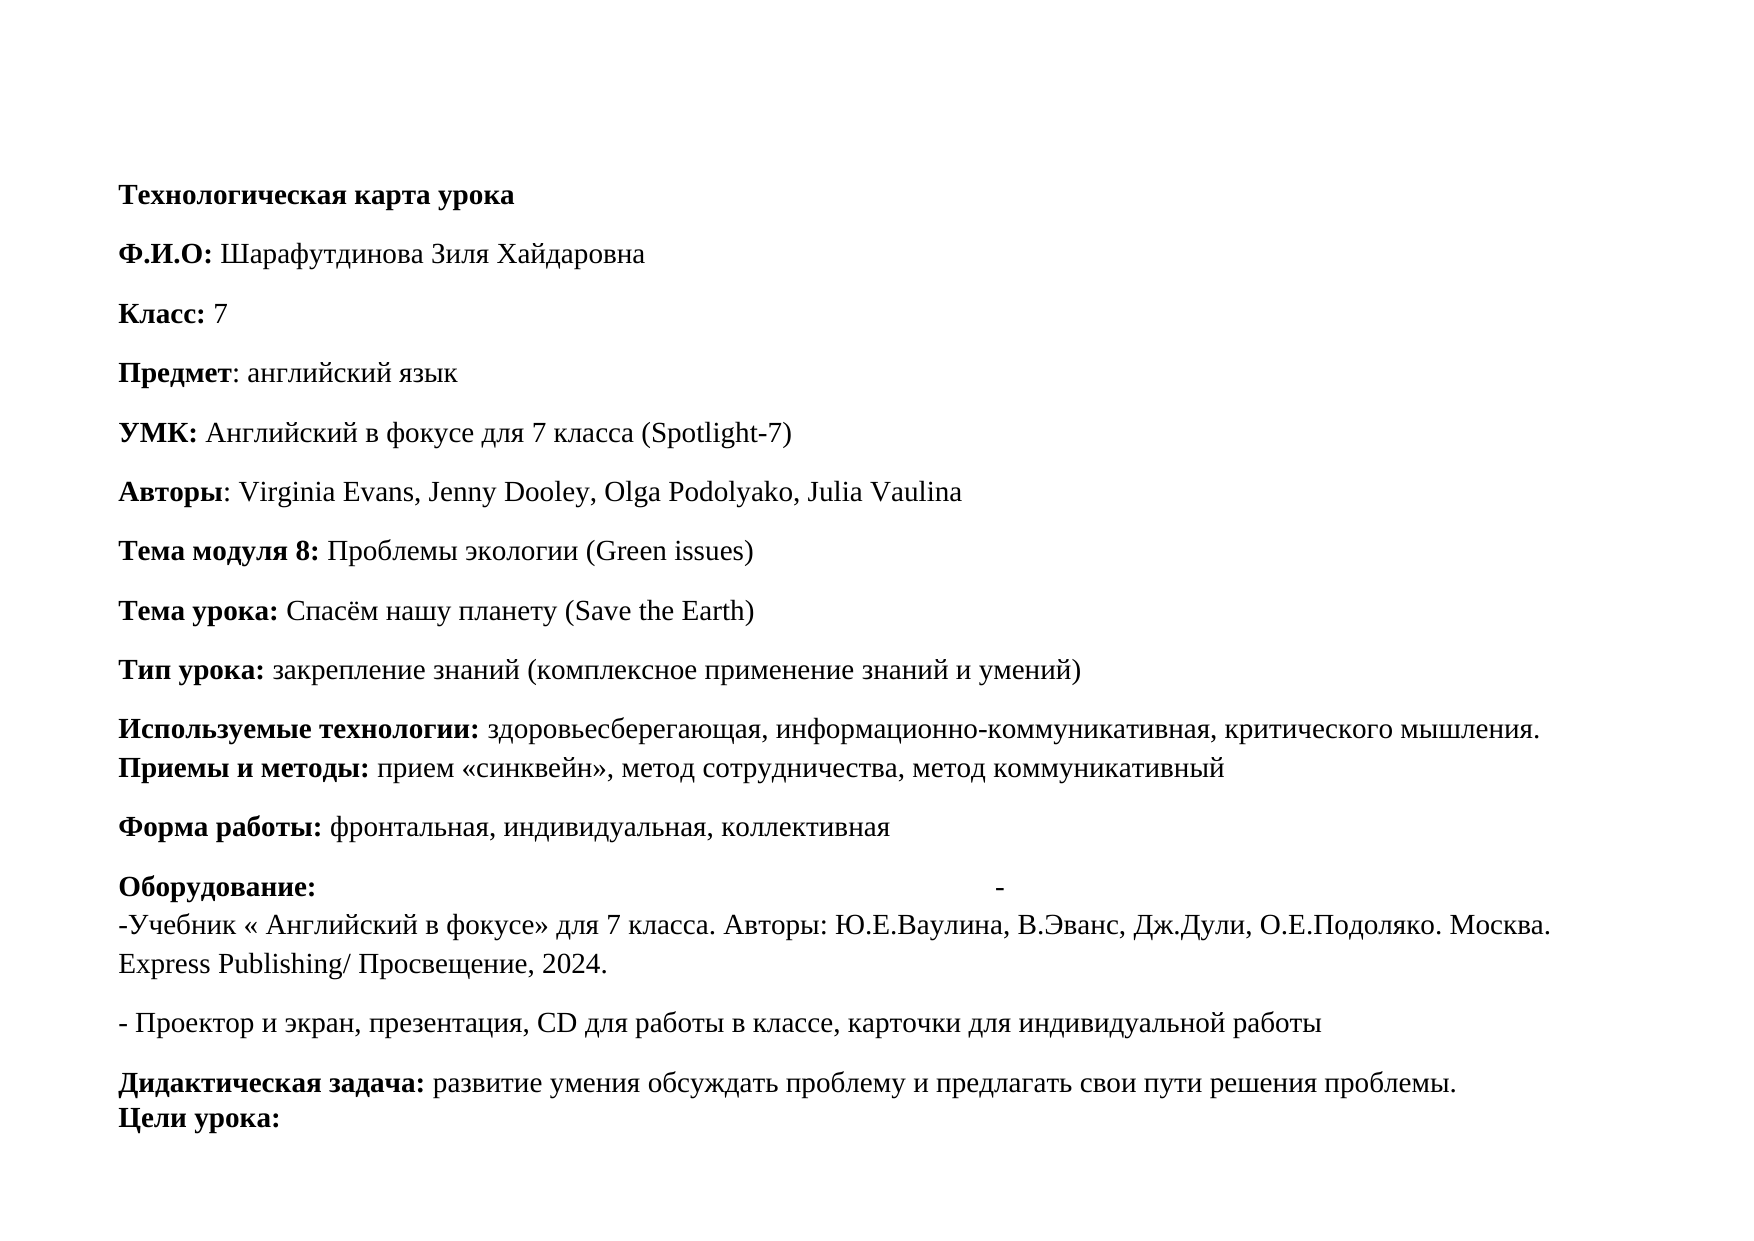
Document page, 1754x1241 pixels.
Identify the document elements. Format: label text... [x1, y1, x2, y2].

text Ф.И.О: Шарафутдинова Зиля Хайдаровна [118, 237, 1636, 270]
text Тема урока: Спасём нашу планету (Save the Earth) [118, 593, 1636, 626]
text Форма работы: фронтальная, индивидуальная, коллективная [118, 809, 1636, 843]
text Авторы: Virginia Evans, Jenny Dooley, Olga Podolyako, Julia Vaulina [118, 474, 1636, 508]
text - Проектор и экран, презентация, CD для работы в классе, карточки для индивидуальной работы [118, 1005, 1636, 1039]
text Цели урока: [118, 1100, 1636, 1133]
text Предмет: английский язык [118, 355, 1636, 389]
text Тип урока: закрепление знаний (комплексное применение знаний и умений) [118, 652, 1636, 686]
text Дидактическая задача: развитие умения обсуждать проблему и предлагать свои пути решения проблемы. [118, 1065, 1636, 1098]
text Технологическая карта урока [118, 177, 1636, 211]
text УМК: Английский в фокусе для 7 класса (Spotlight-7) [118, 415, 1636, 448]
text Используемые технологии: здоровьесберегающая, информационно-коммуникативная, критического мышления. Приемы и методы: прием «синквейн», метод сотрудничества, метод коммуникативный [118, 712, 1636, 784]
text Класс: 7 [118, 296, 1636, 329]
text Тема модуля 8: Проблемы экологии (Green issues) [118, 533, 1636, 567]
text Оборудование: - -Учебник « Английский в фокусе» для 7 класса. Авторы: Ю.Е.Ваулина, В.Эванс, Дж.Дули, О.Е.Подоляко. Москва. Express Publishing/ Просвещение, 2024. [118, 869, 1636, 979]
